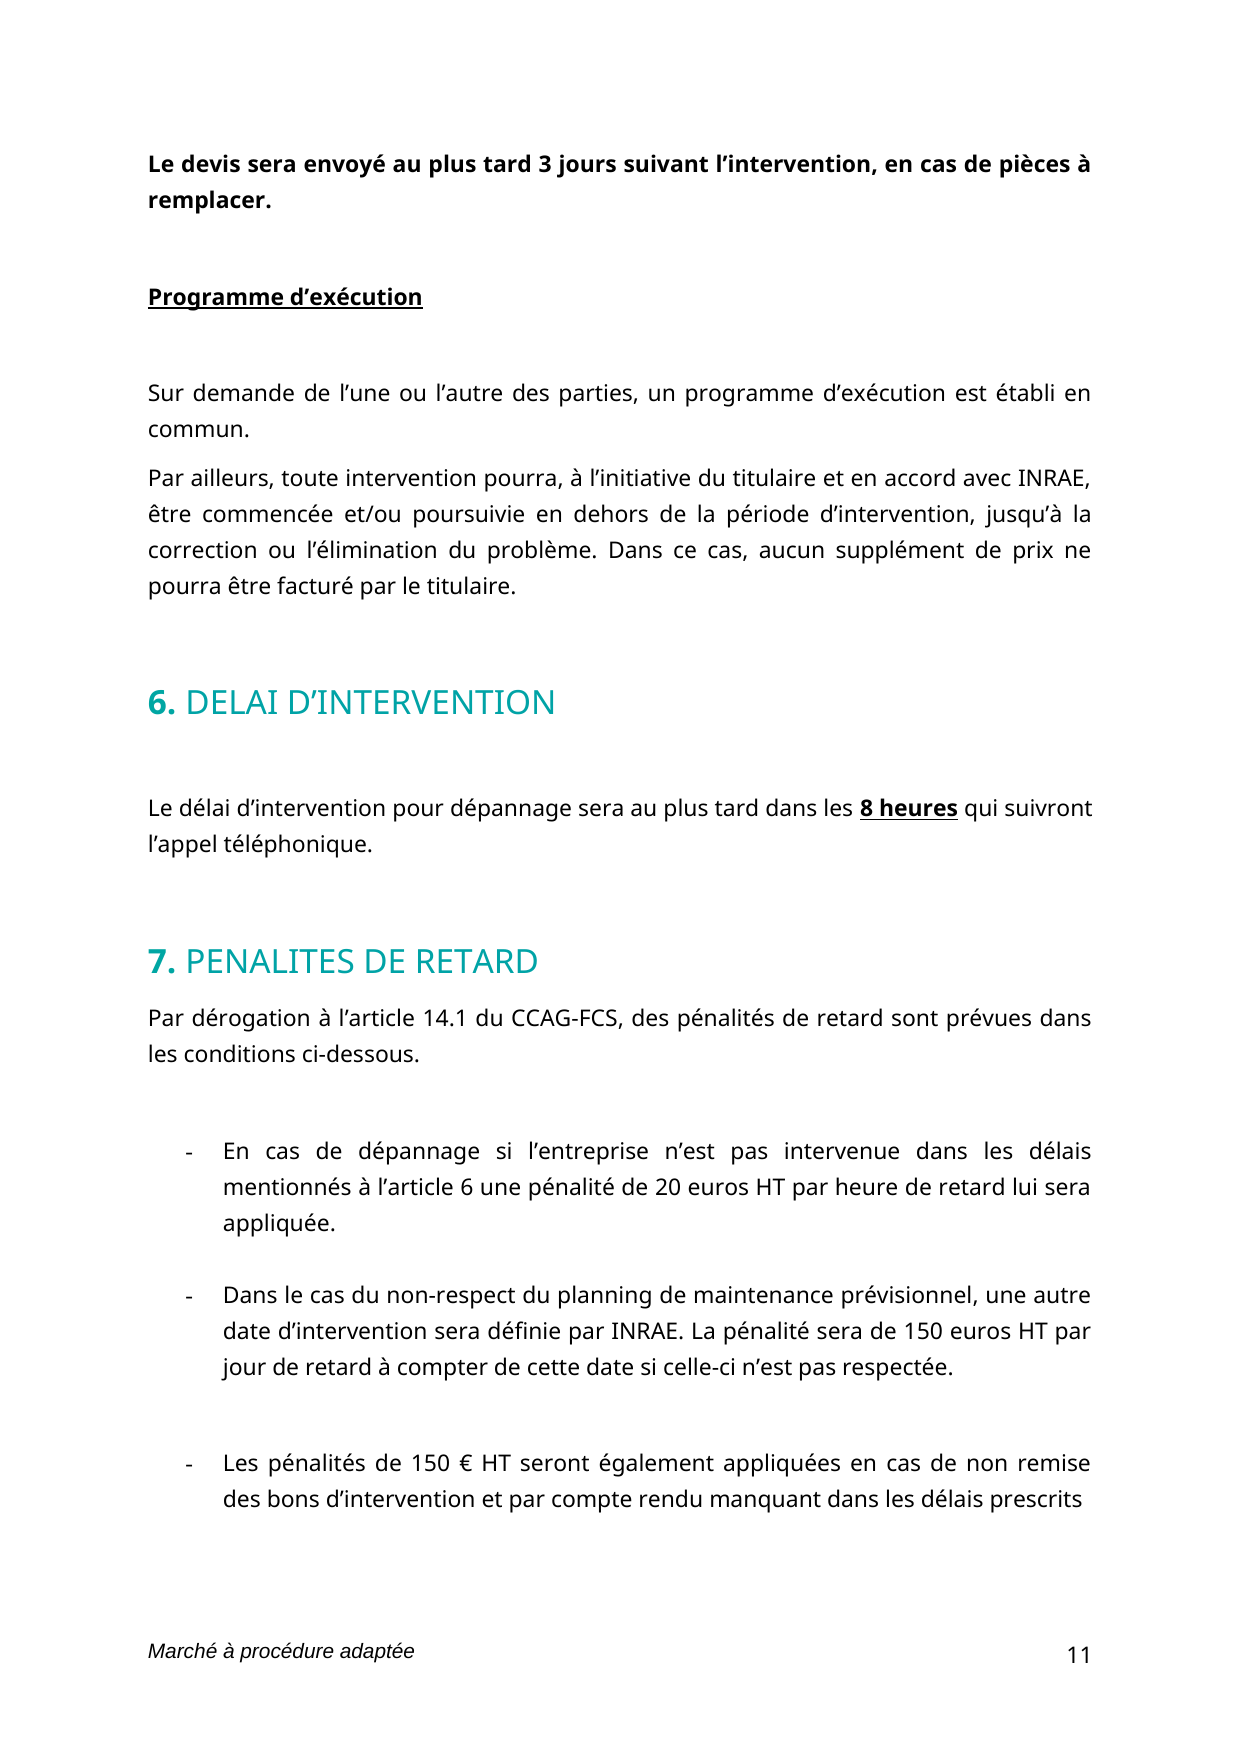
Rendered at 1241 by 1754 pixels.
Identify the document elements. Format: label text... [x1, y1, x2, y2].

text Programme d’exécution [148, 281, 1092, 312]
text Sur demande de l’une ou l’autre des parties, un programme d’exécution est établi en commun. [148, 377, 1092, 444]
subtitle DELAI D’INTERVENTION [148, 679, 1092, 724]
text Par dérogation à l’article 14.1 du CCAG-FCS, des pénalités de retard sont prévues dans les conditions ci-dessous. [148, 1002, 1092, 1069]
list En cas de dépannage si l’entreprise n’est pas intervenue dans les délais mentionnés à l’article 6 une pénalité de 20 euros HT par heure de retard lui sera appliquée. [185, 1135, 1092, 1238]
text Le délai d’intervention pour dépannage sera au plus tard dans les 8 heures qui suivront l’appel téléphonique. [148, 792, 1092, 859]
list Les pénalités de 150 € HT seront également appliquées en cas de non remise des bons d’intervention et par compte rendu manquant dans les délais prescrits [185, 1447, 1092, 1514]
list Dans le cas du non-respect du planning de maintenance prévisionnel, une autre date d’intervention sera définie par INRAE. La pénalité sera de 150 euros HT par jour de retard à compter de cette date si celle-ci n’est pas respectée. [185, 1279, 1092, 1382]
subtitle PENALITES DE RETARD [148, 937, 1092, 983]
text Par ailleurs, toute intervention pourra, à l’initiative du titulaire et en accord avec INRAE, être commencée et/ou poursuivie en dehors de la période d’intervention, jusqu’à la correction ou l’élimination du problème. Dans ce cas, aucun supplément de prix ne pourra être facturé par le titulaire. [148, 462, 1092, 601]
text Le devis sera envoyé au plus tard 3 jours suivant l’intervention, en cas de pièces à remplacer. [148, 148, 1092, 215]
